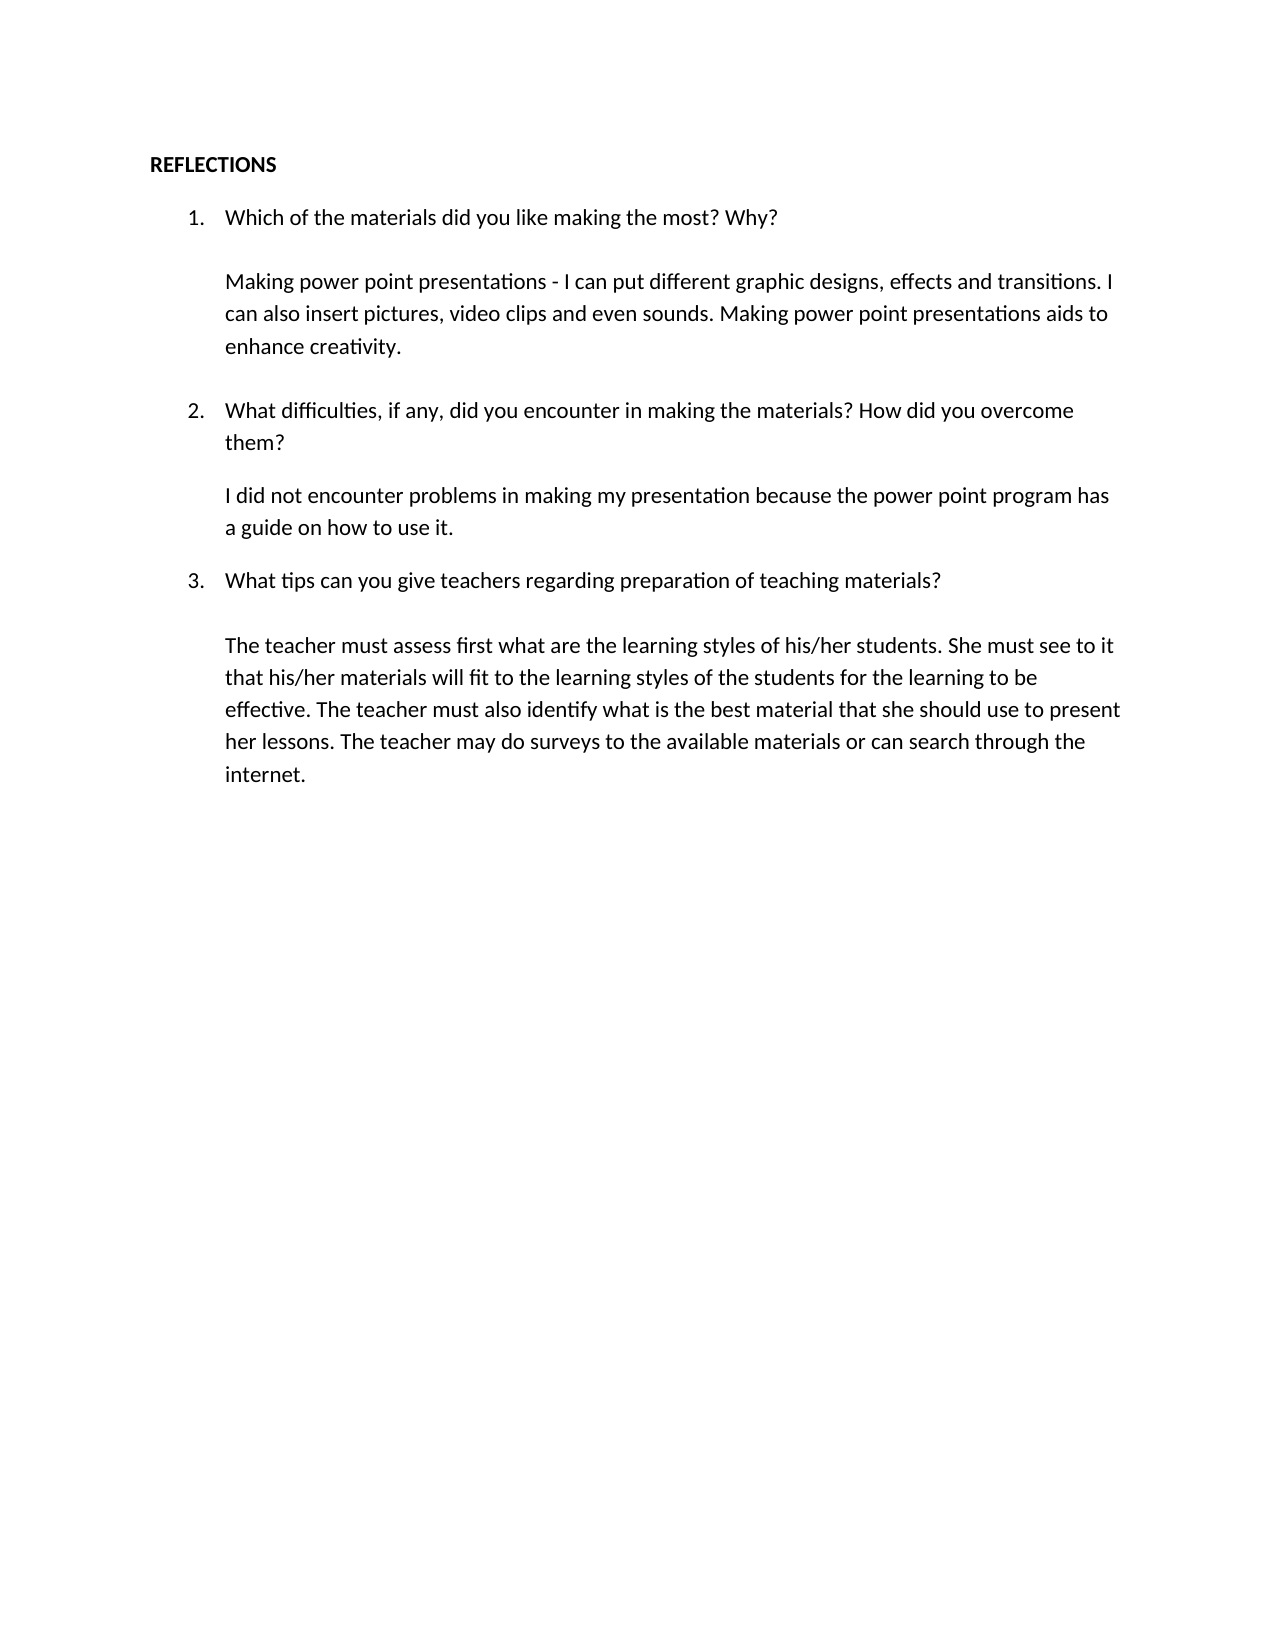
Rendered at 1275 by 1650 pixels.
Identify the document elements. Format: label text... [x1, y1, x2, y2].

list Making power point presentations - I can put different graphic designs, effects and transitions. I can also insert pictures, video clips and even sounds. Making power point presentations aids to enhance creativity. [225, 267, 1125, 360]
list Which of the materials did you like making the most? Why? [187, 203, 1125, 231]
text I did not encounter problems in making my presentation because the power point program has a guide on how to use it. [225, 481, 1125, 542]
list The teacher must assess first what are the learning styles of his/her students. She must see to it that his/her materials will fit to the learning styles of the students for the learning to be effective. The teacher must also identify what is the best material that she should use to present her lessons. The teacher may do surveys to the available materials or can search through the internet. [225, 631, 1125, 788]
list What tips can you give teachers regarding preparation of teaching materials? [187, 567, 1125, 594]
list What difficulties, if any, did you encounter in making the materials? How did you overcome them? [187, 396, 1125, 456]
text REFLECTIONS [150, 150, 1125, 178]
